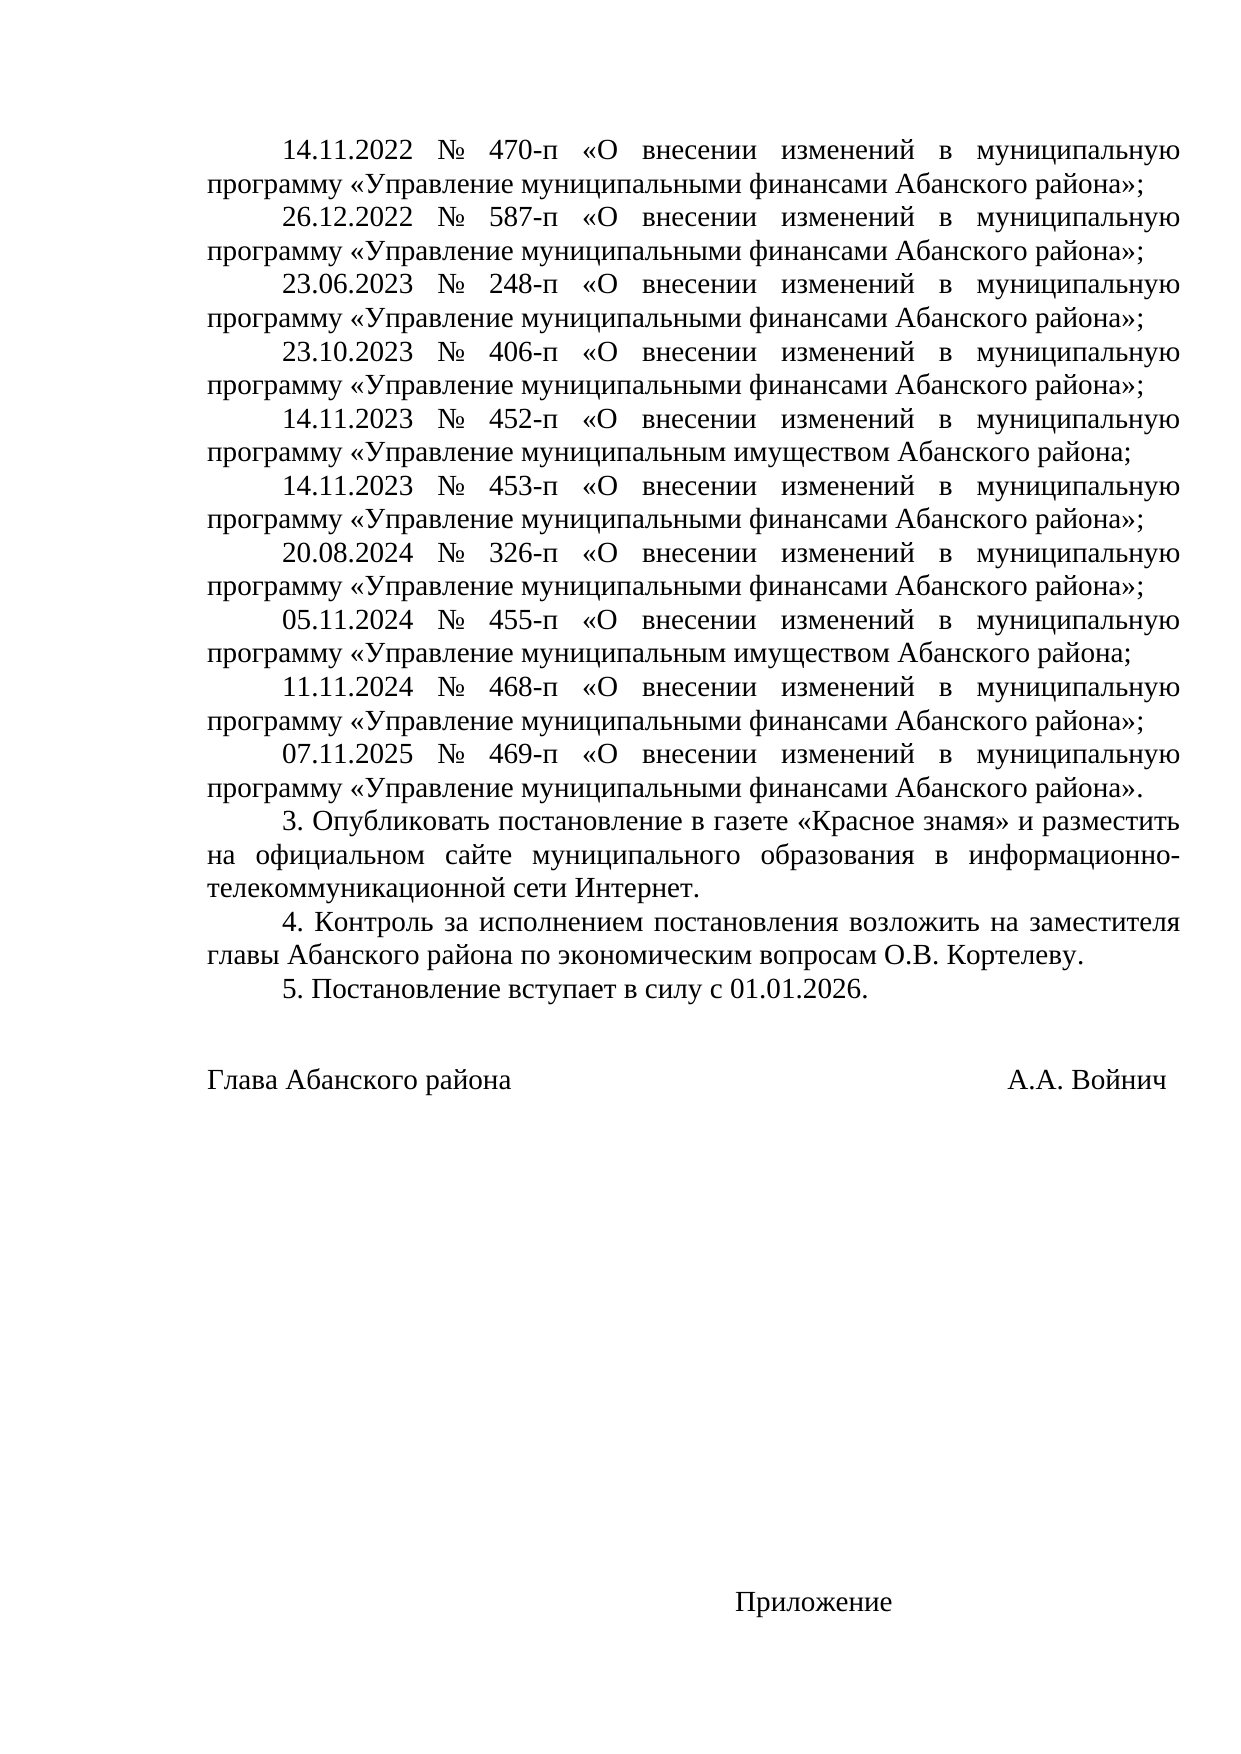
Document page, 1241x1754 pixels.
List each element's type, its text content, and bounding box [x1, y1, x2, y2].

text 05.11.2024 № 455-п «О внесении изменений в муниципальную программу «Управление муниципальным имуществом Абанского района; [207, 602, 1181, 669]
text 14.11.2023 № 452-п «О внесении изменений в муниципальную программу «Управление муниципальным имуществом Абанского района; [207, 401, 1181, 468]
text 07.11.2025 № 469-п «О внесении изменений в муниципальную программу «Управление муниципальными финансами Абанского района». [207, 736, 1181, 803]
text 23.06.2023 № 248-п «О внесении изменений в муниципальную программу «Управление муниципальными финансами Абанского района»; [207, 267, 1181, 334]
text 20.08.2024 № 326-п «О внесении изменений в муниципальную программу «Управление муниципальными финансами Абанского района»; [207, 535, 1181, 602]
text 14.11.2023 № 453-п «О внесении изменений в муниципальную программу «Управление муниципальными финансами Абанского района»; [207, 468, 1181, 535]
text 5. Постановление вступает в силу с 01.01.2026. [207, 971, 1181, 1004]
title 4. Контроль за исполнением постановления возложить на заместителя главы Абанского района по экономическим вопросам О.В. Кортелеву. [207, 904, 1181, 971]
text 14.11.2022 № 470-п «О внесении изменений в муниципальную программу «Управление муниципальными финансами Абанского района»; [207, 132, 1181, 199]
text Глава Абанского района А.А. Войнич [207, 1062, 1181, 1096]
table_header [724, 1584, 1178, 1618]
text 23.10.2023 № 406-п «О внесении изменений в муниципальную программу «Управление муниципальными финансами Абанского района»; [207, 334, 1181, 401]
text 26.12.2022 № 587-п «О внесении изменений в муниципальную программу «Управление муниципальными финансами Абанского района»; [207, 199, 1181, 267]
text 3. Опубликовать постановление в газете «Красное знамя» и разместить на официальном сайте муниципального образования в информационно-телекоммуникационной сети Интернет. [207, 803, 1181, 904]
text 11.11.2024 № 468-п «О внесении изменений в муниципальную программу «Управление муниципальными финансами Абанского района»; [207, 669, 1181, 736]
